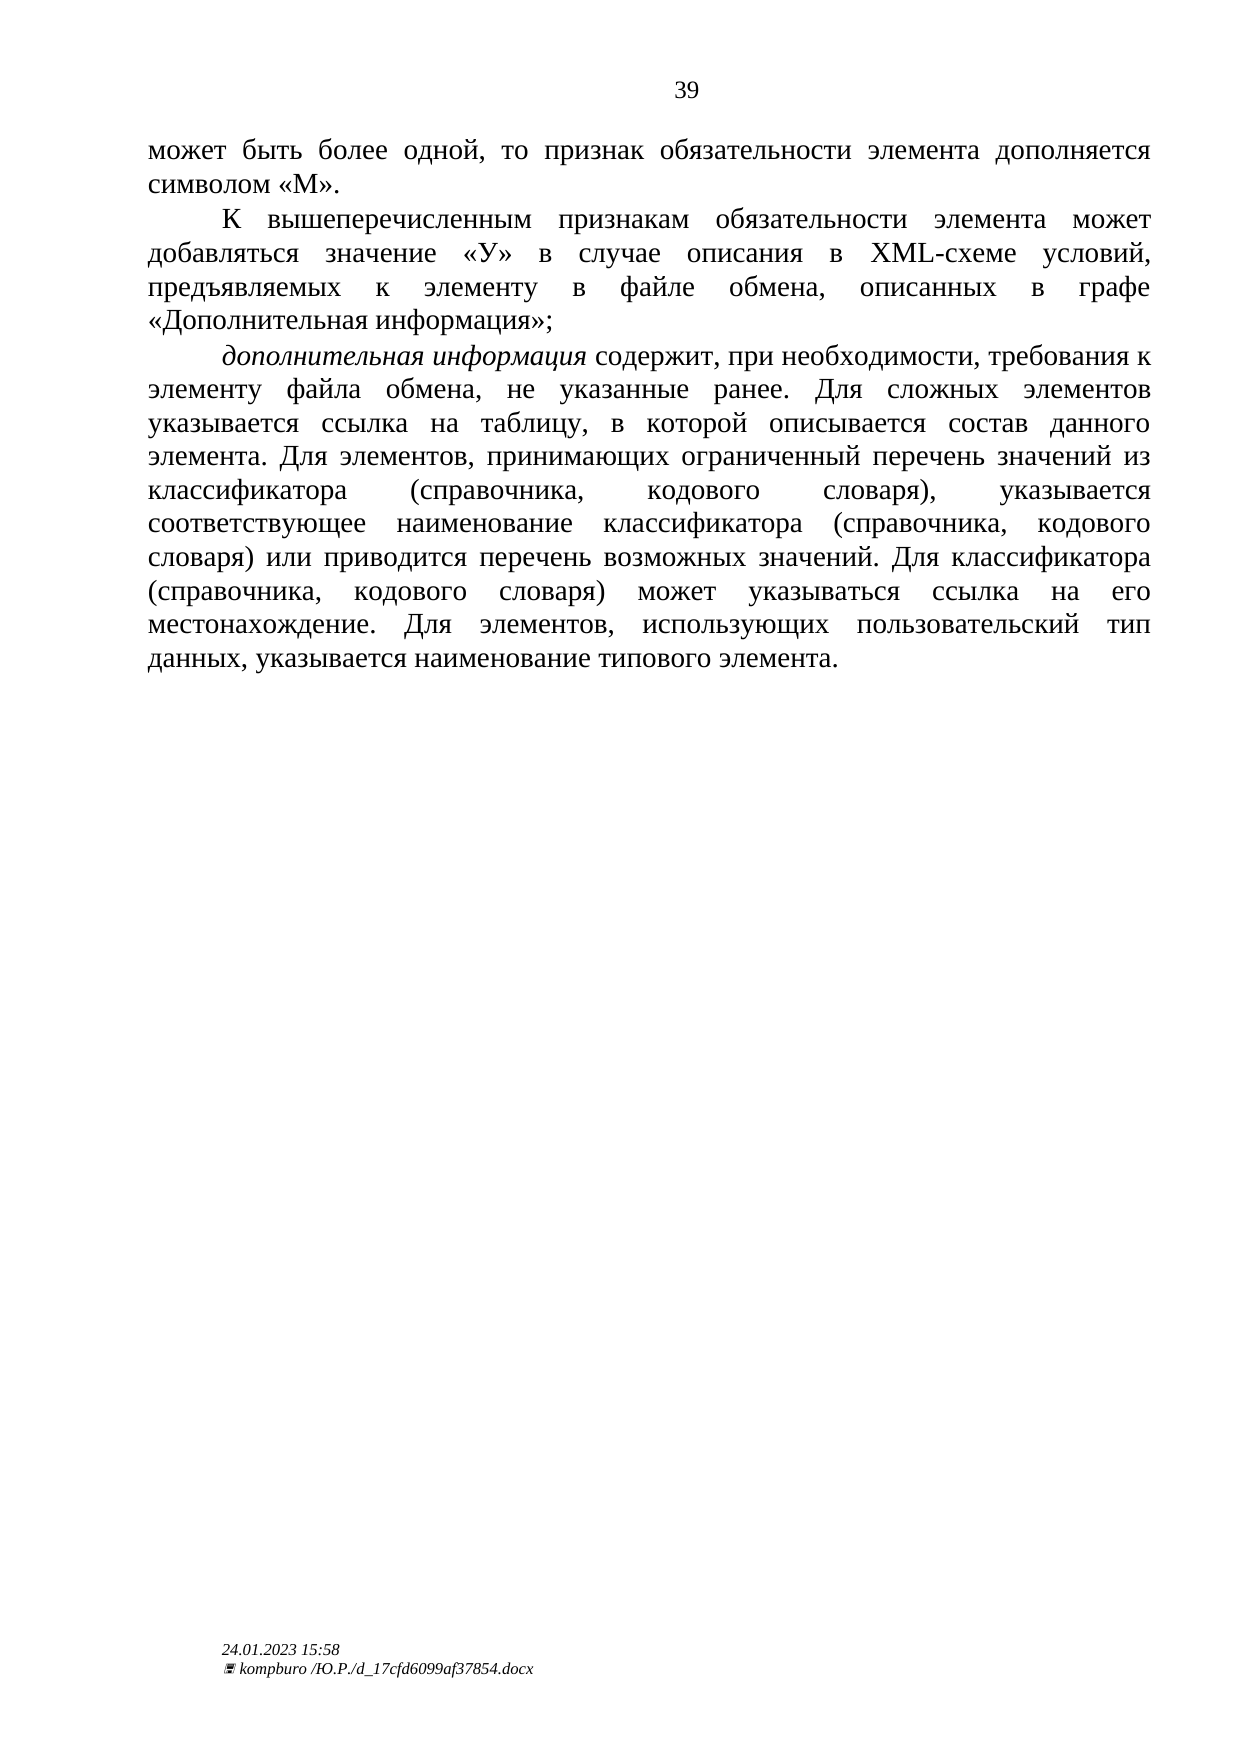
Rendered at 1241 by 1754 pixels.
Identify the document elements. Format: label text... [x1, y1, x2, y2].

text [148, 132, 1152, 199]
text дополнительная информация содержит, при необходимости, требования к элементу файла обмена, не указанные ранее. Для сложных элементов указывается ссылка на таблицу, в которой описывается состав данного элемента. Для элементов, принимающих ограниченный перечень значений из классификатора (справочника, кодового словаря), указывается соответствующее наименование классификатора (справочника, кодового словаря) или приводится перечень возможных значений. Для классификатора (справочника, кодового словаря) может указываться ссылка на его местонахождение. Для элементов, использующих пользовательский тип данных, указывается наименование типового элемента. [148, 338, 1152, 673]
text К вышеперечисленным признакам обязательности элемента может добавляться значение «У» в случае описания в XML-схеме условий, предъявляемых к элементу в файле обмена, описанных в графе «Дополнительная информация»; [148, 202, 1152, 336]
